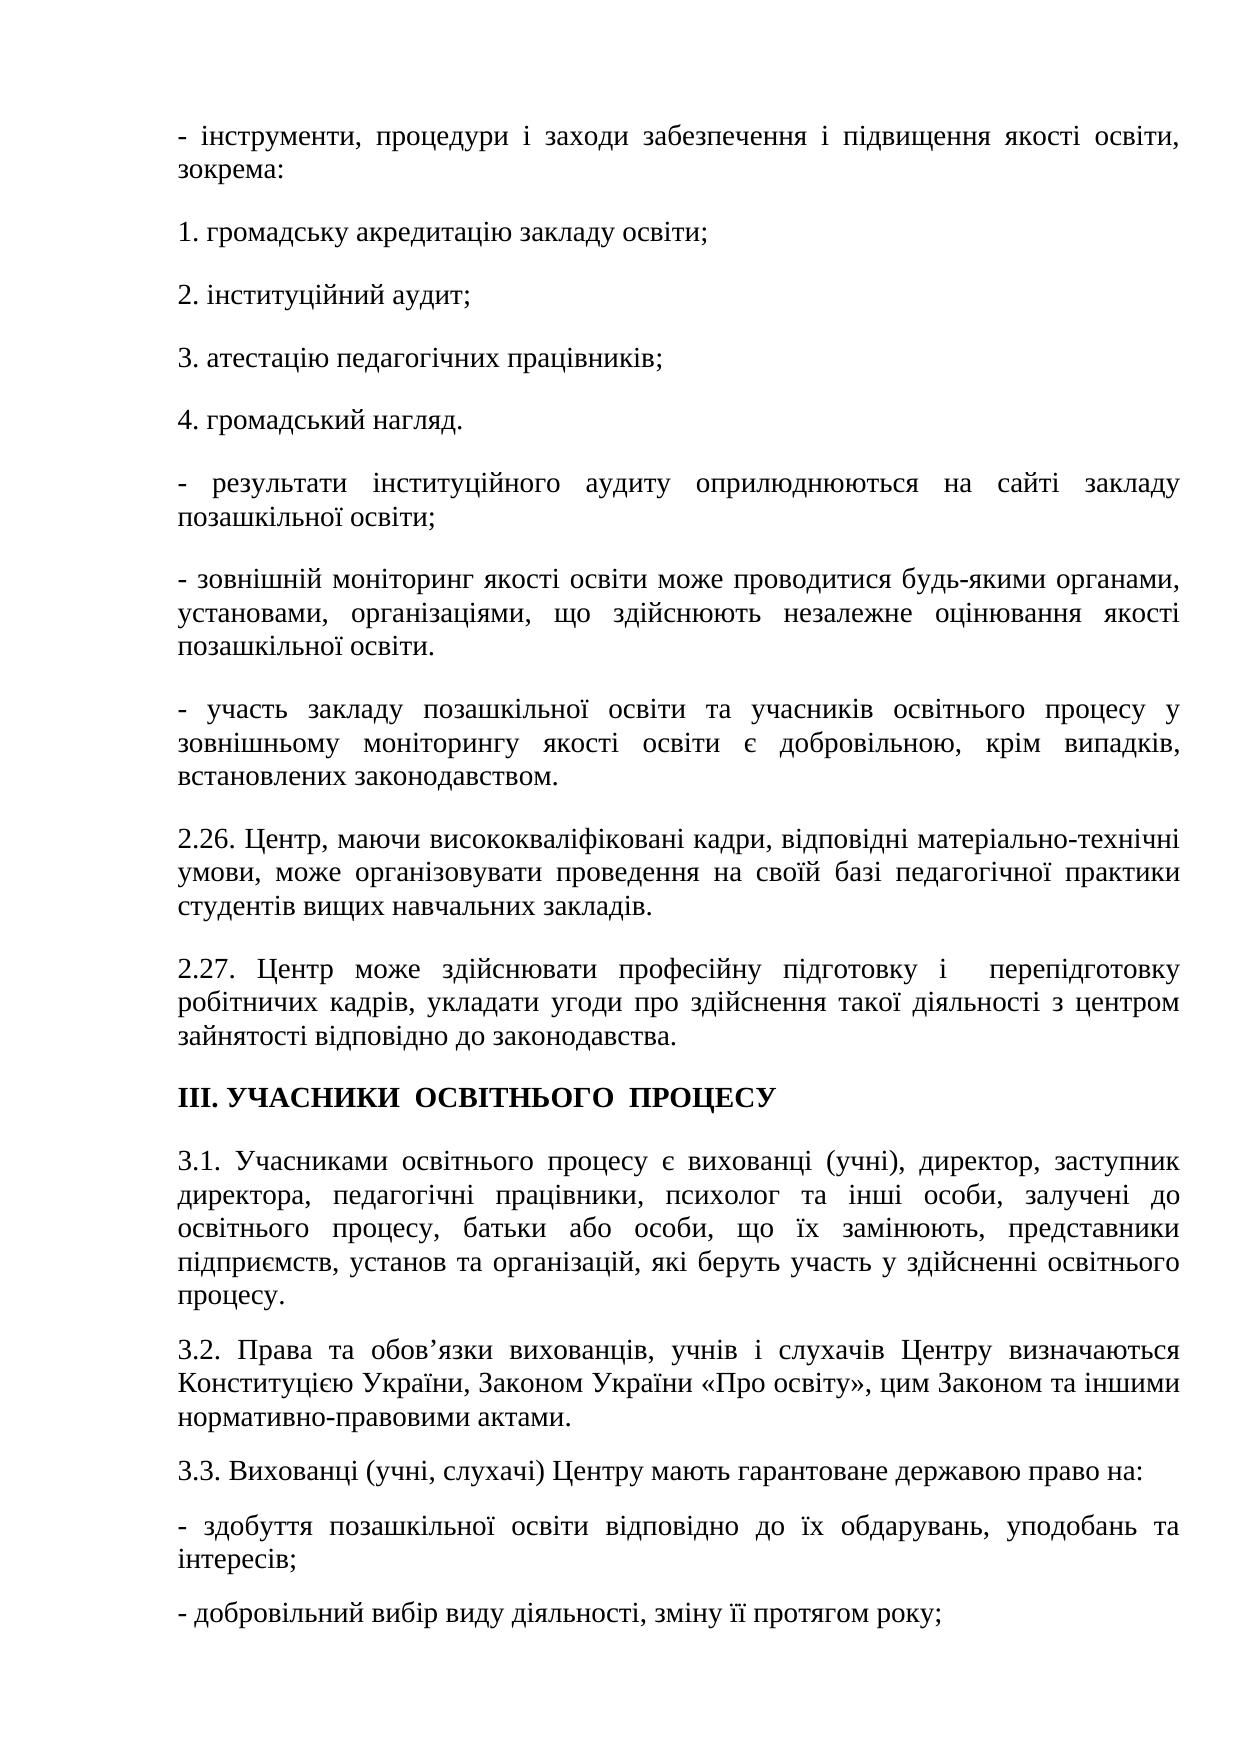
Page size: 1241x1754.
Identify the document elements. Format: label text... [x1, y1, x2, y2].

text - результати інституційного аудиту оприлюднюються на сайті закладу позашкільної освіти; [177, 465, 1181, 532]
text ІІІ. УЧАСНИКИ ОСВІТНЬОГО ПРОЦЕСУ [177, 1081, 1181, 1114]
text - зовнішній моніторинг якості освіти може проводитися будь-якими органами, установами, організаціями, що здійснюють незалежне оцінювання якості позашкільної освіти. [177, 561, 1181, 662]
text 2.26. Центр, маючи висококваліфіковані кадри, відповідні матеріально-технічні умови, може організовувати проведення на своїй базі педагогічної практики студентів вищих навчальних закладів. [177, 821, 1181, 922]
text 3.1. Учасниками освітнього процесу є вихованці (учні), директор, заступник директора, педагогічні працівники, психолог та інші особи, залучені до освітнього процесу, батьки або особи, що їх замінюють, представники підприємств, установ та організацій, які беруть участь у здійсненні освітнього процесу. [177, 1143, 1181, 1311]
text - участь закладу позашкільної освіти та учасників освітнього процесу у зовнішньому моніторингу якості освіти є добровільною, крім випадків, встановлених законодавством. [177, 691, 1181, 792]
text - добровільний вибір виду діяльності, зміну її протягом року; [177, 1596, 1181, 1629]
text 2. інституційний аудит; [177, 277, 1181, 311]
text - інструменти, процедури і заходи забезпечення і підвищення якості освіти, зокрема: [177, 118, 1181, 185]
text 4. громадський нагляд. [177, 402, 1181, 436]
text 1. громадську акредитацію закладу освіти; [177, 214, 1181, 248]
text - здобуття позашкільної освіти відповідно до їх обдарувань, уподобань та інтересів; [177, 1508, 1181, 1575]
text 3.3. Вихованці (учні, слухачі) Центру мають гарантоване державою право на: [177, 1453, 1181, 1487]
text 3. атестацію педагогічних працівників; [177, 340, 1181, 373]
text 2.27. Центр може здійснювати професійну підготовку і перепідготовку робітничих кадрів, укладати угоди про здійснення такої діяльності з центром зайнятості відповідно до законодавства. [177, 951, 1181, 1051]
text 3.2. Права та обов’язки вихованців, учнів і слухачів Центру визначаються Конституцією України, Законом України «Про освіту», цим Законом та іншими нормативно-правовими актами. [177, 1332, 1181, 1432]
